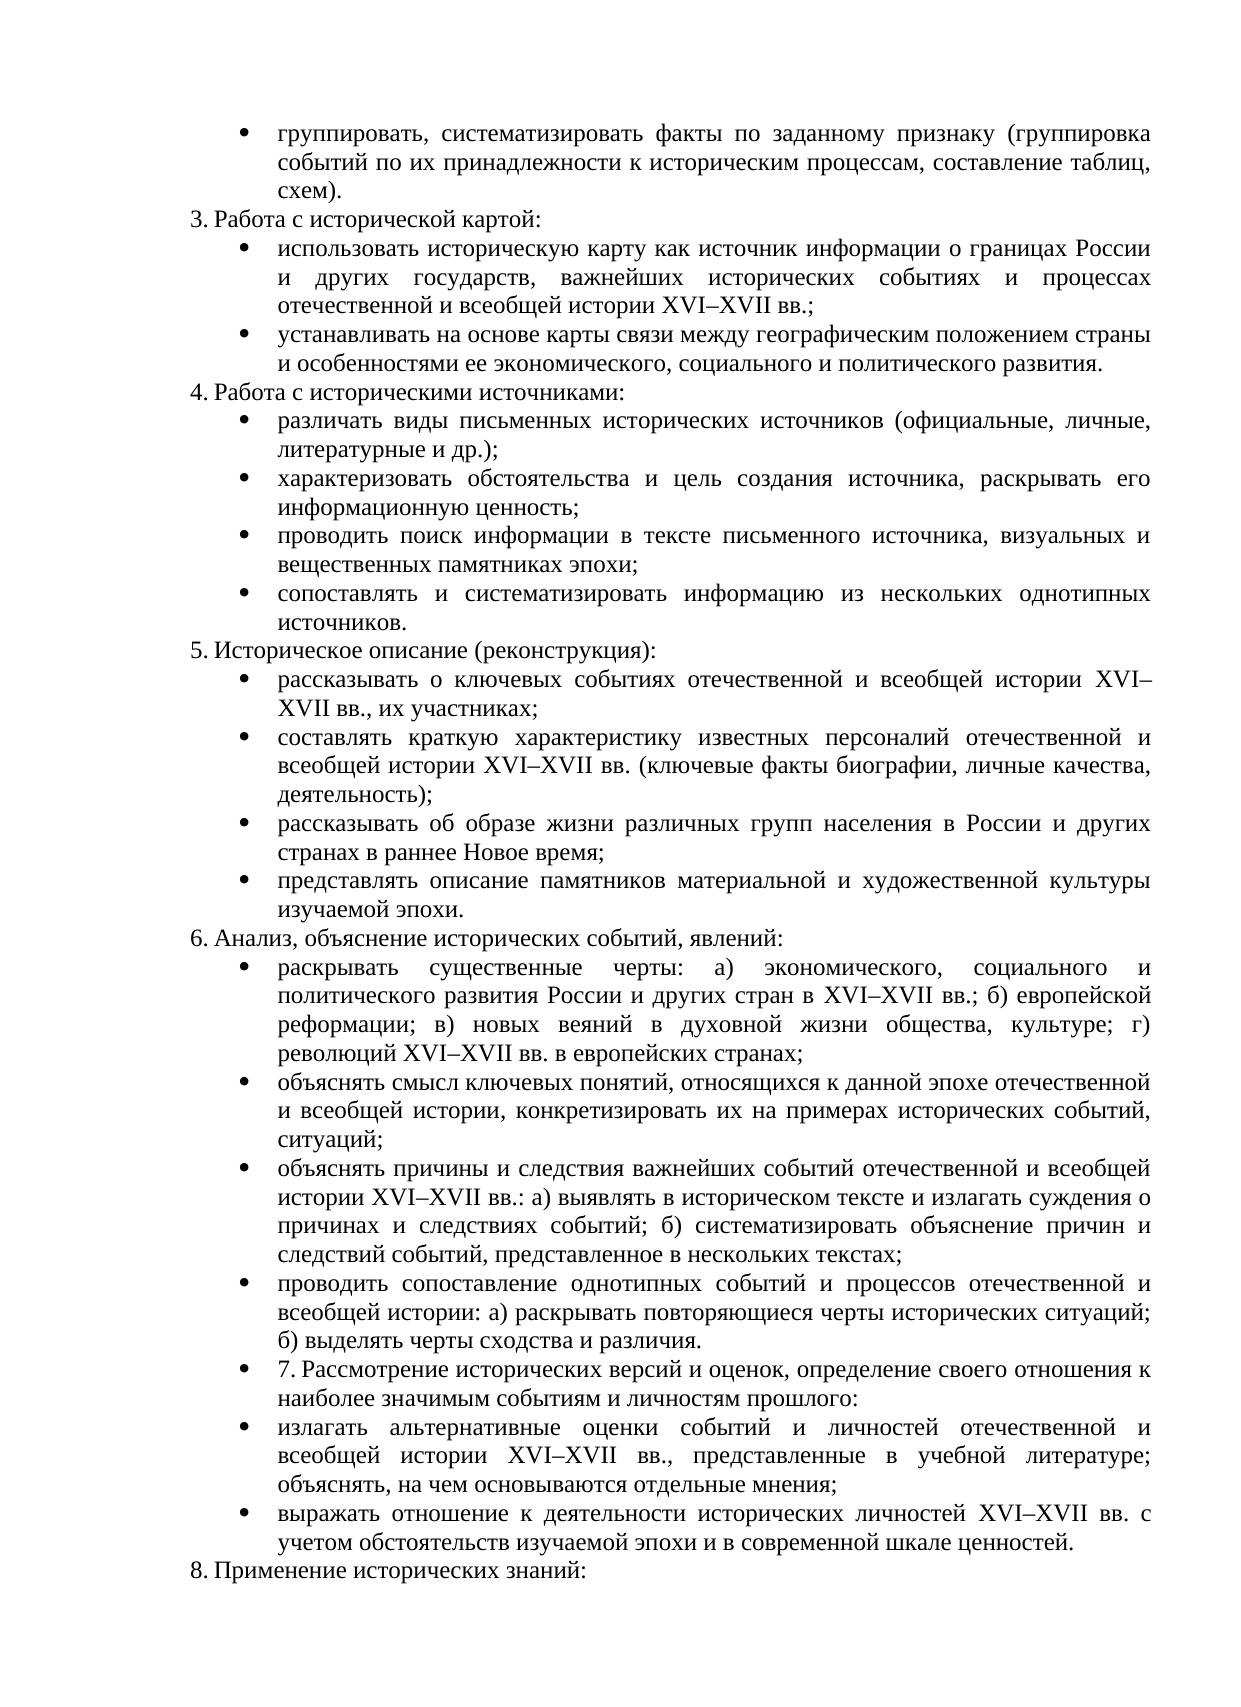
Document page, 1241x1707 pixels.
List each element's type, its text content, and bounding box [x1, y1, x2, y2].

list раскрывать существенные черты: а) экономического, социального и политического развития России и других стран в XVI–XVII вв.; б) европейской реформации; в) новых веяний в духовной жизни общества, культуре; г) революций XVI–XVII вв. в европейских странах; [240, 952, 1152, 1067]
text 5. Историческое описание (реконструкция): [190, 636, 1152, 664]
list выражать отношение к деятельности исторических личностей XVI–XVII вв. с учетом обстоятельств изучаемой эпохи и в современной шкале ценностей. [240, 1498, 1152, 1556]
list характеризовать обстоятельства и цель создания источника, раскрывать его информационную ценность; [240, 463, 1152, 521]
text 8. Применение исторических знаний: [190, 1556, 1152, 1584]
list группировать, систематизировать факты по заданному признаку (группировка событий по их принадлежности к историческим процессам, составление таблиц, схем). [240, 118, 1152, 204]
text 4. Работа с историческими источниками: [190, 377, 1152, 406]
list объяснять причины и следствия важнейших событий отечественной и всеобщей истории XVI–XVII вв.: а) выявлять в историческом тексте и излагать суждения о причинах и следствиях событий; б) систематизировать объяснение причин и следствий событий, представленное в нескольких текстах; [240, 1153, 1152, 1268]
list объяснять смысл ключевых понятий, относящихся к данной эпохе отечественной и всеобщей истории, конкретизировать их на примерах исторических событий, ситуаций; [240, 1067, 1152, 1153]
list устанавливать на основе карты связи между географическим положением страны и особенностями ее экономического, социального и политического развития. [240, 319, 1152, 377]
list использовать историческую карту как источник информации о границах России и других государств, важнейших исторических событиях и процессах отечественной и всеобщей истории XVI–XVII вв.; [240, 233, 1152, 319]
list сопоставлять и систематизировать информацию из нескольких однотипных источников. [240, 578, 1152, 636]
text 3. Работа с исторической картой: [190, 204, 1152, 233]
list 7. Рассмотрение исторических версий и оценок, определение своего отношения к наиболее значимым событиям и личностям прошлого: [240, 1354, 1152, 1412]
list рассказывать о ключевых событиях отечественной и всеобщей истории XVI–XVII вв., их участниках; [240, 664, 1152, 722]
list проводить сопоставление однотипных событий и процессов отечественной и всеобщей истории: а) раскрывать повторяющиеся черты исторических ситуаций; б) выделять черты сходства и различия. [240, 1268, 1152, 1354]
list излагать альтернативные оценки событий и личностей отечественной и всеобщей истории XVI–XVII вв., представленные в учебной литературе; объяснять, на чем основываются отдельные мнения; [240, 1412, 1152, 1498]
list представлять описание памятников материальной и художественной культуры изучаемой эпохи. [240, 866, 1152, 923]
list составлять краткую характеристику известных персоналий отечественной и всеобщей истории XVI–XVII вв. (ключевые факты биографии, личные качества, деятельность); [240, 722, 1152, 808]
list проводить поиск информации в тексте письменного источника, визуальных и вещественных памятниках эпохи; [240, 521, 1152, 578]
list рассказывать об образе жизни различных групп населения в России и других странах в раннее Новое время; [240, 808, 1152, 866]
list различать виды письменных исторических источников (официальные, личные, литературные и др.); [240, 406, 1152, 463]
text 6. Анализ, объяснение исторических событий, явлений: [190, 923, 1152, 952]
